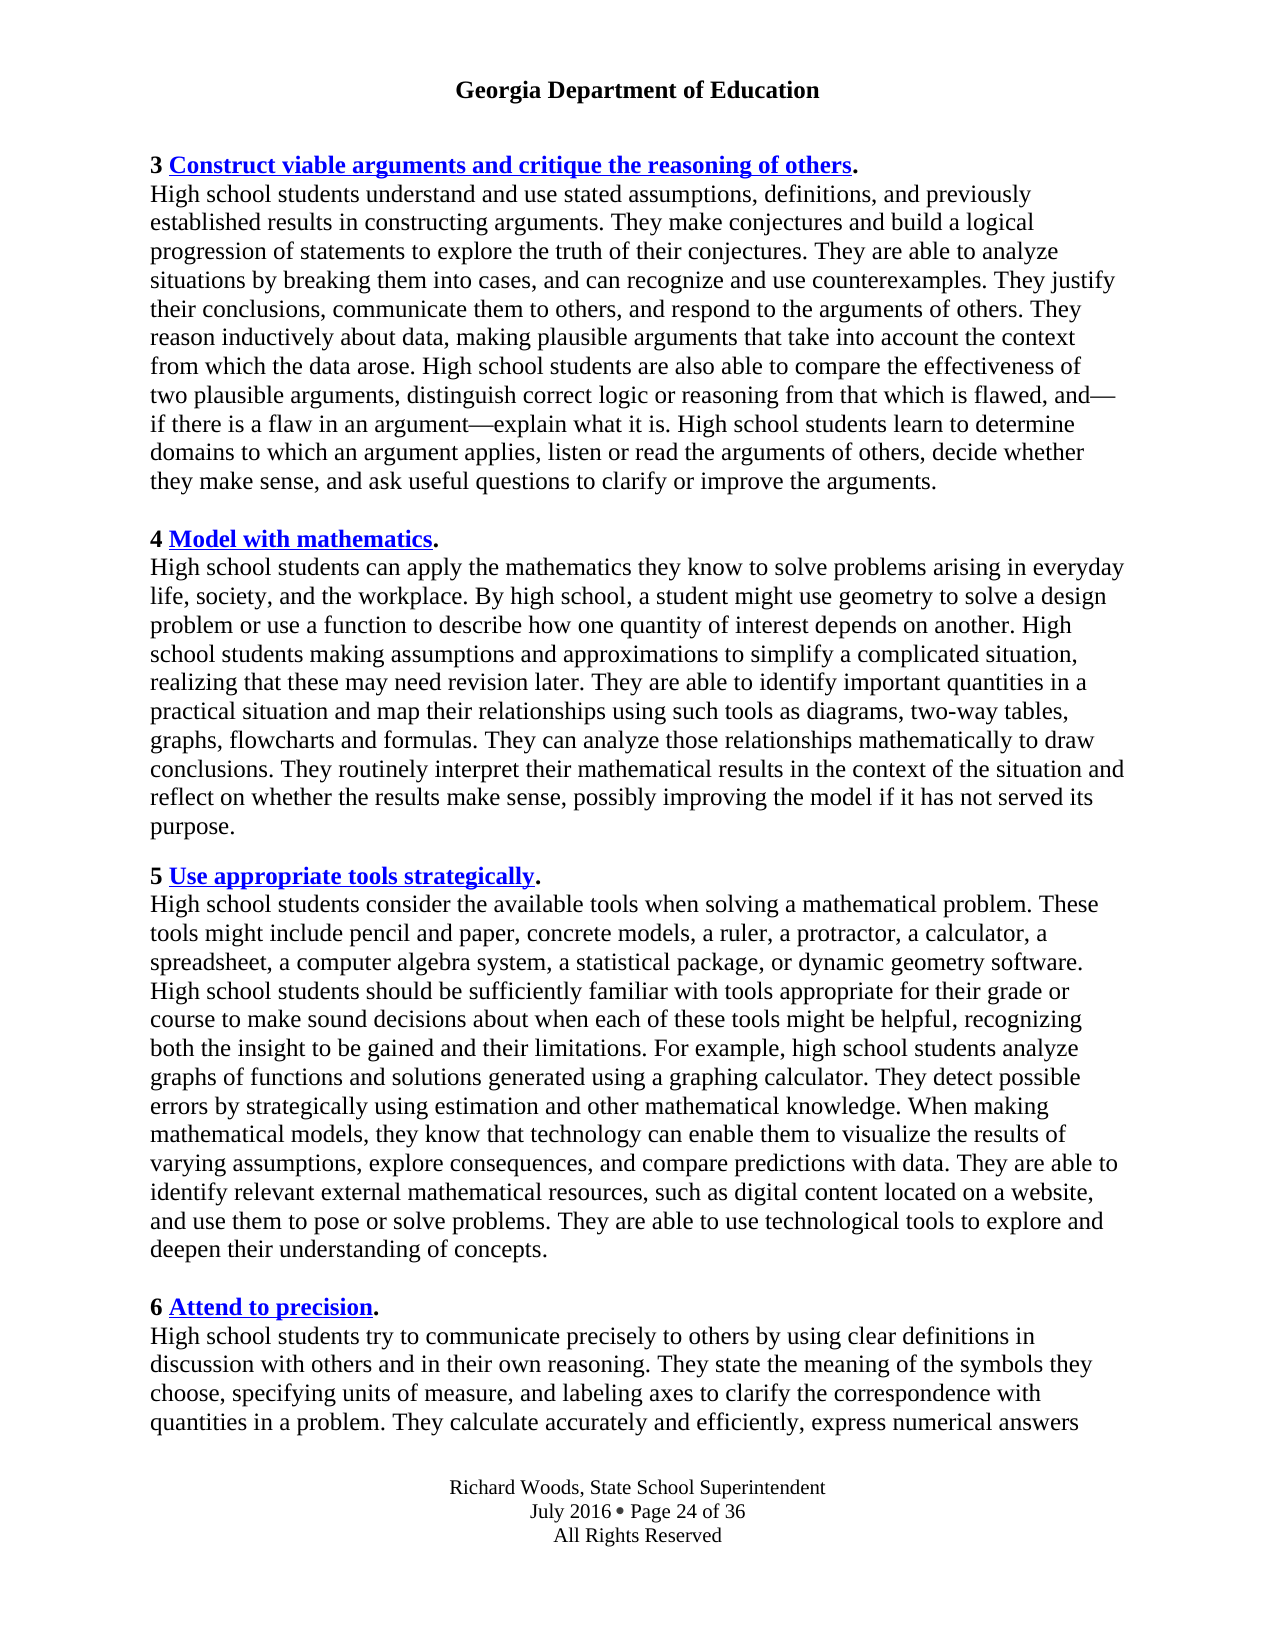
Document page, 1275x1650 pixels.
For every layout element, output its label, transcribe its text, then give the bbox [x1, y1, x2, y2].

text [150, 1321, 1125, 1436]
text High school students understand and use stated assumptions, definitions, and previously established results in constructing arguments. They make conjectures and build a logical progression of statements to explore the truth of their conjectures. They are able to analyze situations by breaking them into cases, and can recognize and use counterexamples. They justify their conclusions, communicate them to others, and respond to the arguments of others. They reason inductively about data, making plausible arguments that take into account the context from which the data arose. High school students are also able to compare the effectiveness of two plausible arguments, distinguish correct logic or reasoning from that which is flawed, and—if there is a flaw in an argument—explain what it is. High school students learn to determine domains to which an argument applies, listen or read the arguments of others, decide whether they make sense, and ask useful questions to clarify or improve the arguments. [150, 179, 1125, 495]
text 3 Construct viable arguments and critique the reasoning of others. [150, 150, 1125, 179]
text 6 Attend to precision. [150, 1292, 1125, 1321]
text 4 Model with mathematics. High school students can apply the mathematics they know to solve problems arising in everyday life, society, and the workplace. By high school, a student might use geometry to solve a design problem or use a function to describe how one quantity of interest depends on another. High school students making assumptions and approximations to simplify a complicated situation, realizing that these may need revision later. They are able to identify important quantities in a practical situation and map their relationships using such tools as diagrams, two-way tables, graphs, flowcharts and formulas. They can analyze those relationships mathematically to draw conclusions. They routinely interpret their mathematical results in the context of the situation and reflect on whether the results make sense, possibly improving the model if it has not served its purpose. [150, 524, 1125, 840]
text High school students consider the available tools when solving a mathematical problem. These tools might include pencil and paper, concrete models, a ruler, a protractor, a calculator, a spreadsheet, a computer algebra system, a statistical package, or dynamic geometry software. High school students should be sufficiently familiar with tools appropriate for their grade or course to make sound decisions about when each of these tools might be helpful, recognizing both the insight to be gained and their limitations. For example, high school students analyze graphs of functions and solutions generated using a graphing calculator. They detect possible errors by strategically using estimation and other mathematical knowledge. When making mathematical models, they know that technology can enable them to visualize the results of varying assumptions, explore consequences, and compare predictions with data. They are able to identify relevant external mathematical resources, such as digital content located on a website, and use them to pose or solve problems. They are able to use technological tools to explore and deepen their understanding of concepts. [150, 889, 1125, 1263]
text 5 Use appropriate tools strategically. [150, 861, 1125, 889]
